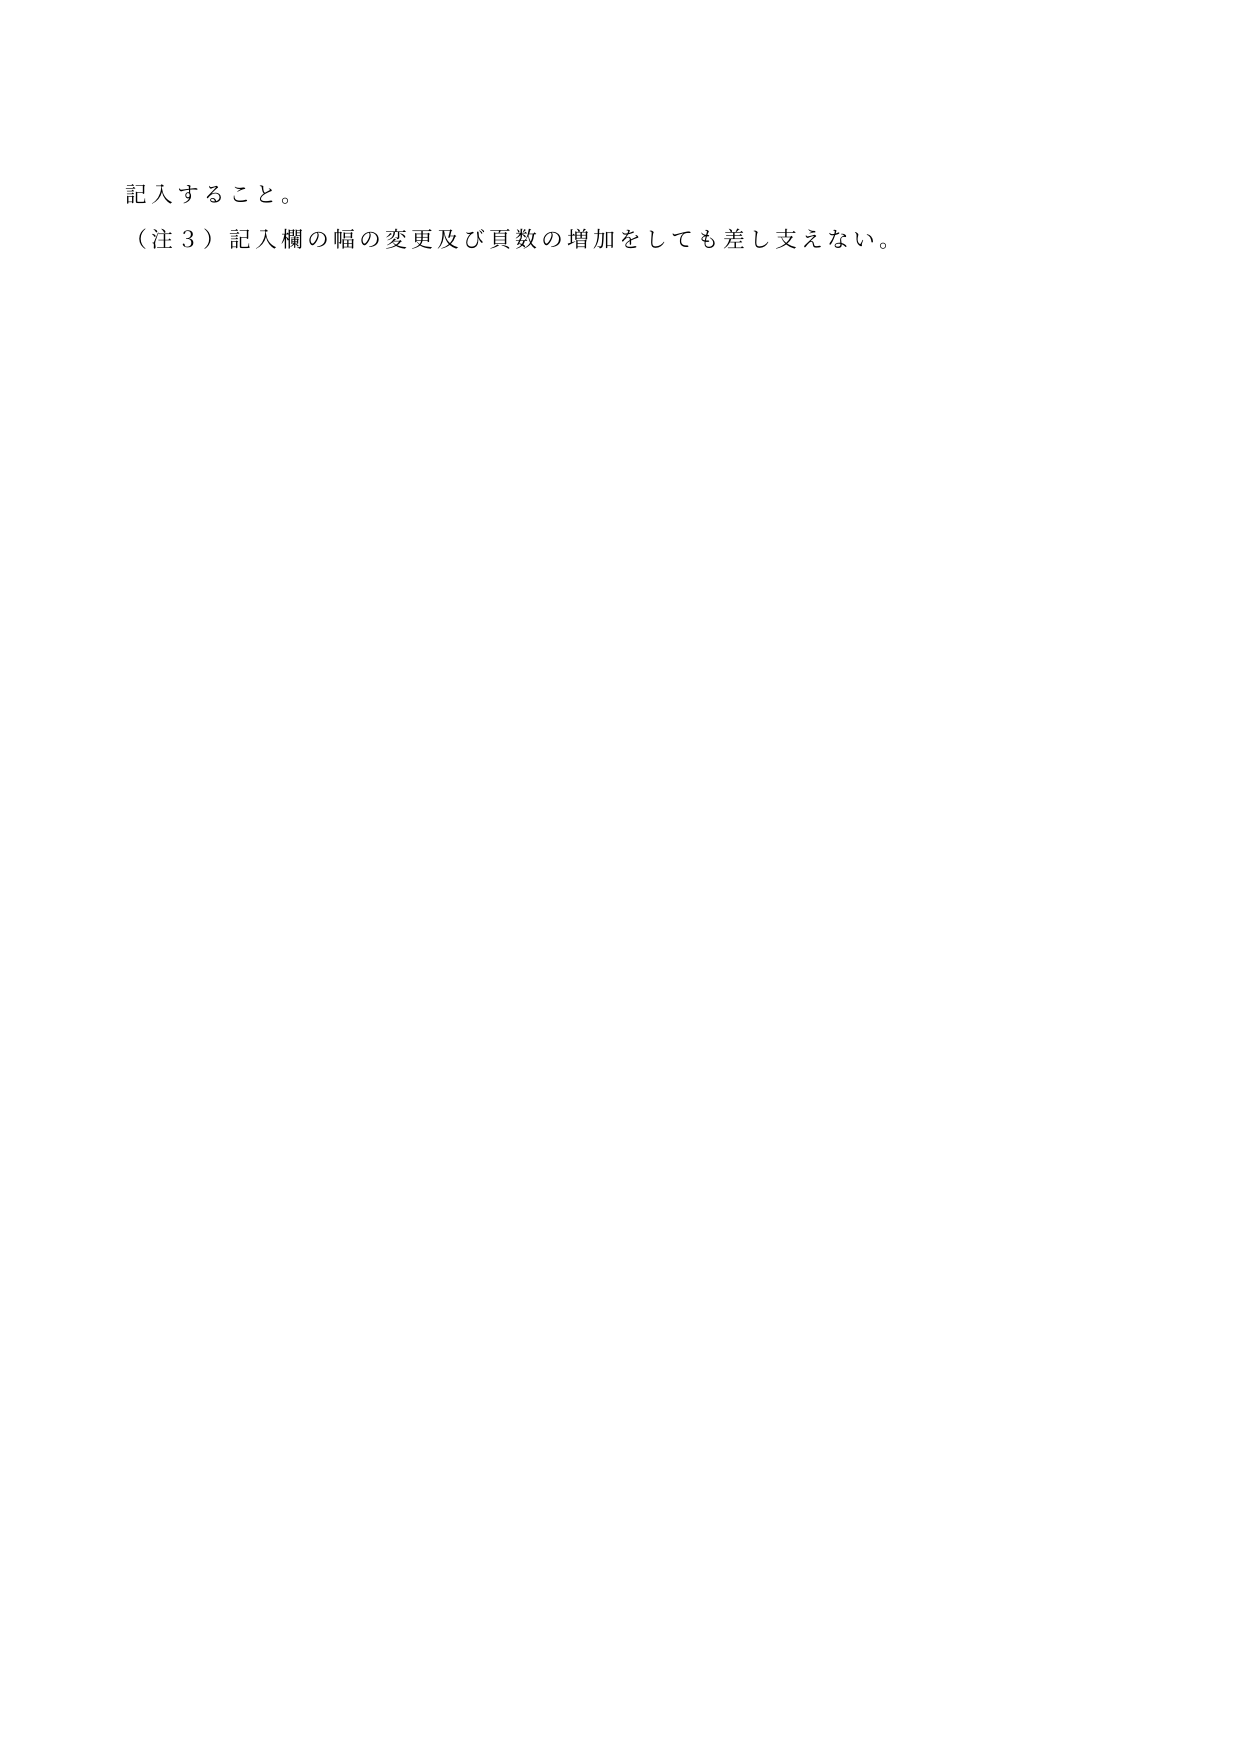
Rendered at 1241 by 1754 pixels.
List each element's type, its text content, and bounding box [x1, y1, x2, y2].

text （注３）記入欄の幅の変更及び頁数の増加をしても差し支えない。 [125, 215, 1115, 261]
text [125, 170, 1115, 215]
